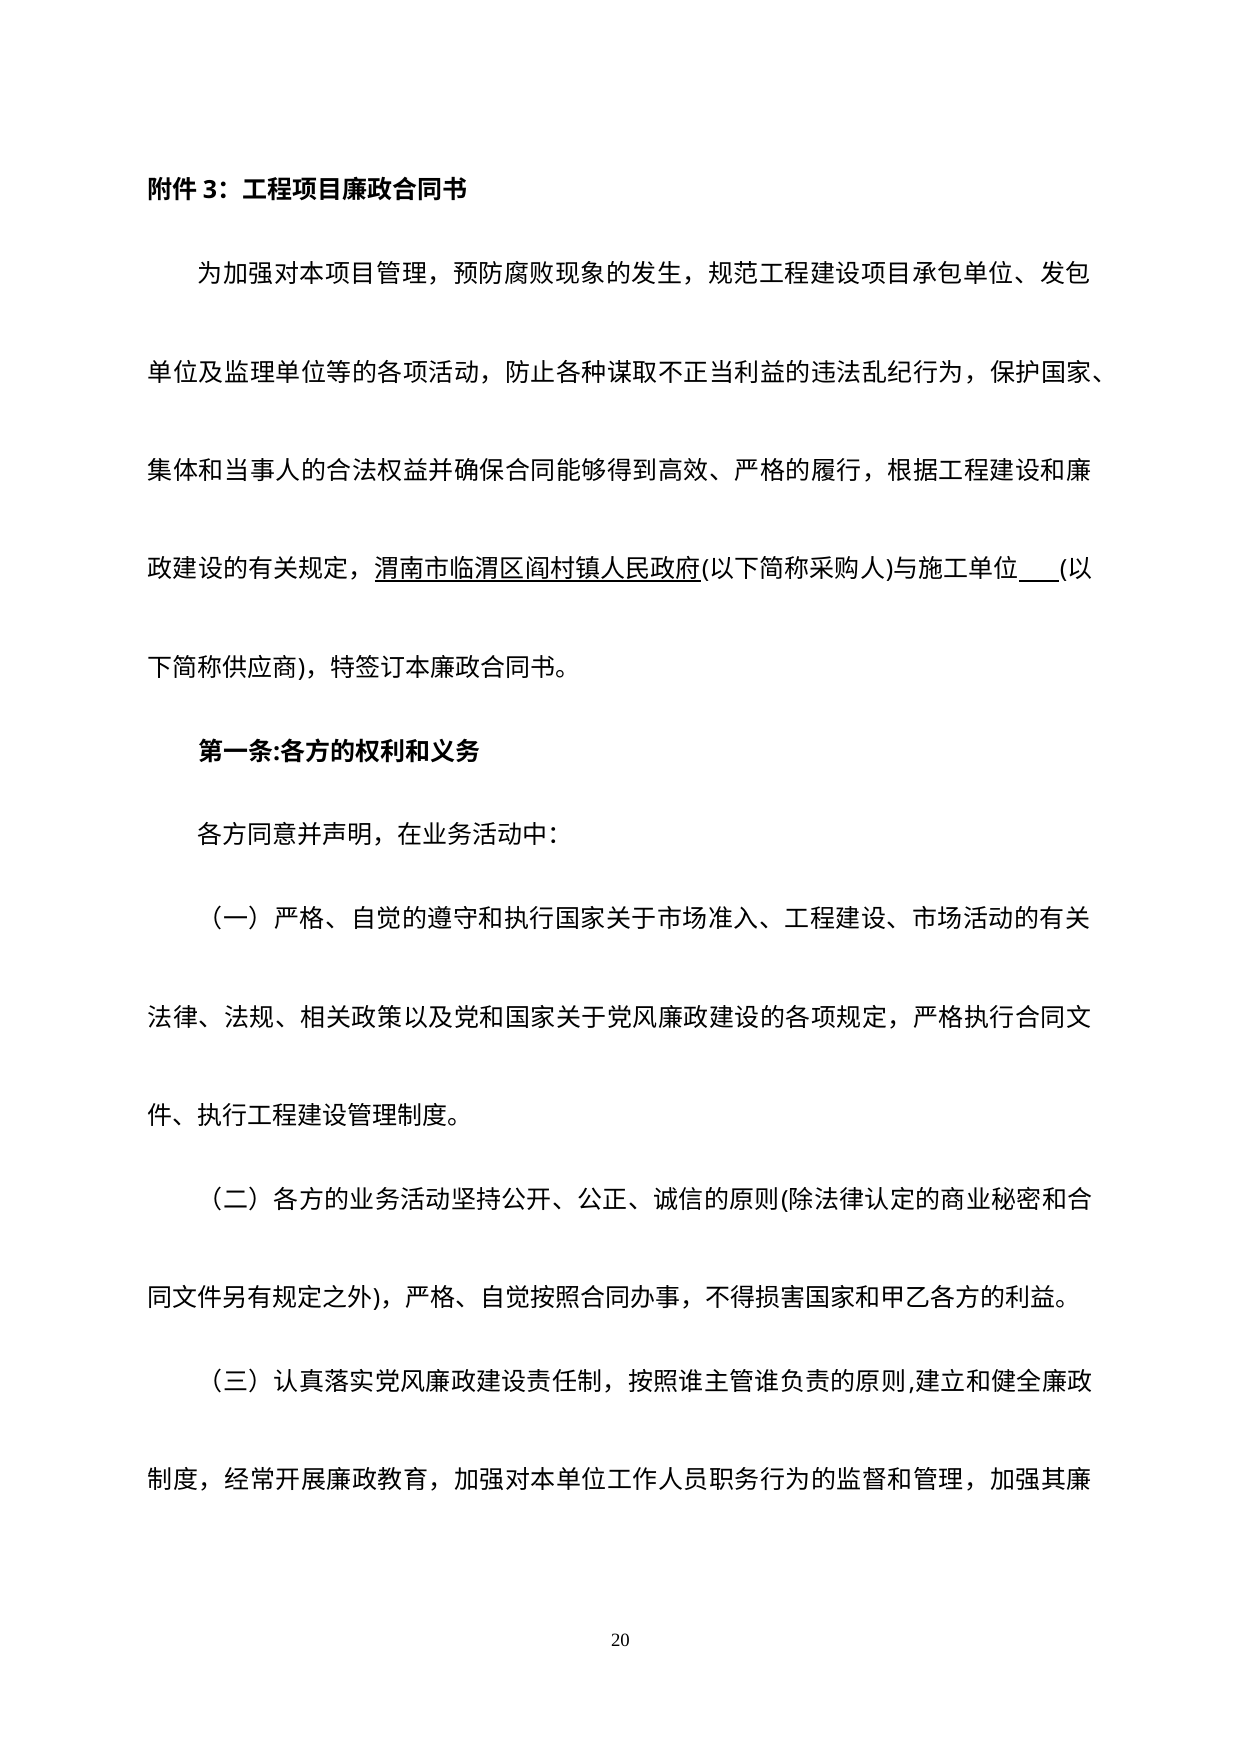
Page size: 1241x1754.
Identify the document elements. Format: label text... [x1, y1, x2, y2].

text 各方同意并声明，在业务活动中： [148, 800, 1093, 866]
text 附件3：工程项目廉政合同书 [148, 155, 1093, 221]
text （二）各方的业务活动坚持公开、公正、诚信的原则(除法律认定的商业秘密和合同文件另有规定之外)，严格、自觉按照合同办事，不得损害国家和甲乙各方的利益。 [148, 1164, 1093, 1328]
text 为加强对本项目管理，预防腐败现象的发生，规范工程建设项目承包单位、发包单位及监理单位等的各项活动，防止各种谋取不正当利益的违法乱纪行为，保护国家、集体和当事人的合法权益并确保合同能够得到高效、严格的履行，根据工程建设和廉政建设的有关规定，渭南市临渭区阎村镇人民政府(以下简称采购人)与施工单位 (以下简称供应商)，特签订本廉政合同书。 [148, 239, 1093, 698]
text 第一条:各方的权利和义务 [148, 716, 1093, 782]
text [148, 1347, 1093, 1511]
text （一）严格、自觉的遵守和执行国家关于市场准入、工程建设、市场活动的有关法律、法规、相关政策以及党和国家关于党风廉政建设的各项规定，严格执行合同文件、执行工程建设管理制度。 [148, 884, 1093, 1146]
